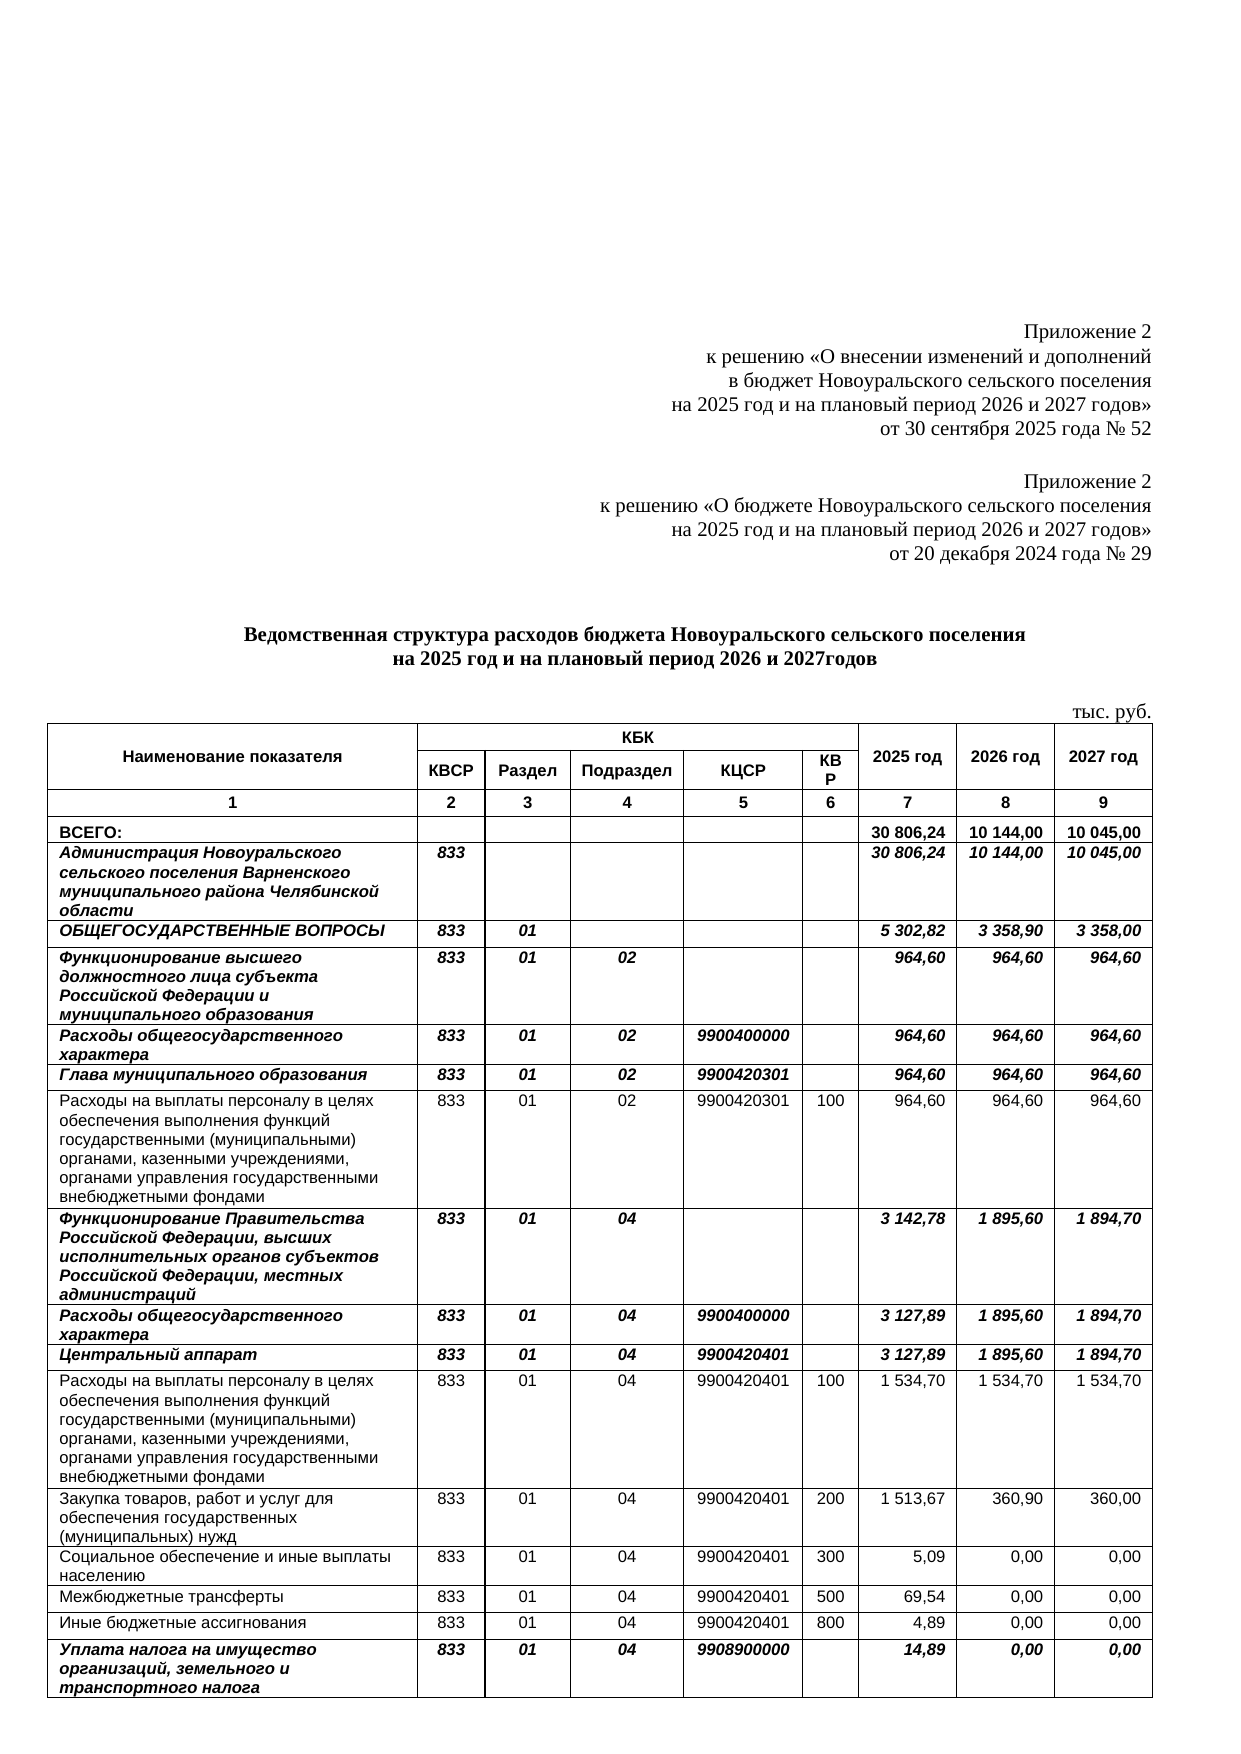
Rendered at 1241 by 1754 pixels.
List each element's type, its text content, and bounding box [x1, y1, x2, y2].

table_cell 04 [571, 1586, 683, 1612]
table_cell [803, 1065, 858, 1090]
table_cell КЦСР [684, 751, 802, 789]
table_cell [571, 843, 683, 920]
table_cell 833 [418, 1305, 484, 1344]
table_cell 04 [571, 1489, 683, 1546]
table_cell 0,00 [1055, 1586, 1152, 1612]
table_cell 833 [418, 1091, 484, 1207]
table_cell 964,60 [1055, 948, 1152, 1024]
table_cell 04 [571, 1547, 683, 1585]
table_cell 0,00 [1055, 1640, 1152, 1697]
table_cell 300 [803, 1547, 858, 1585]
table_cell Глава муниципального образования [48, 1065, 417, 1090]
table_cell 14,89 [859, 1640, 956, 1697]
table_cell 10 045,00 [1055, 843, 1152, 920]
table_cell 01 [486, 948, 570, 1024]
text на 2025 год и на плановый период 2026 и 2027 годов» [118, 392, 1152, 416]
table_cell 04 [571, 1345, 683, 1370]
table_cell 100 [803, 1091, 858, 1207]
table_cell 964,60 [957, 1065, 1054, 1090]
table_cell Подраздел [571, 751, 683, 789]
text от 30 сентября 2025 года № 52 [118, 416, 1152, 440]
table_cell КВСР [418, 751, 484, 789]
table_cell 3 127,89 [859, 1345, 956, 1370]
table_cell 04 [571, 1305, 683, 1344]
table_cell [571, 921, 683, 947]
table_cell [486, 843, 570, 920]
table_cell 1 534,70 [957, 1371, 1054, 1487]
table_cell 1 895,60 [957, 1209, 1054, 1304]
table_cell [571, 817, 683, 842]
table_cell 5,09 [859, 1547, 956, 1585]
table_cell 01 [486, 1091, 570, 1207]
table_cell 01 [486, 1371, 570, 1487]
table_cell 833 [418, 1640, 484, 1697]
table_cell 02 [571, 1025, 683, 1064]
table_cell Функционирование высшего должностного лица субъекта Российской Федерации и муниципального образования [48, 948, 417, 1024]
table_cell 100 [803, 1371, 858, 1487]
table_cell 833 [418, 1065, 484, 1090]
table_cell 964,60 [859, 1091, 956, 1207]
table_cell 0,00 [1055, 1547, 1152, 1585]
table_cell 964,60 [859, 1065, 956, 1090]
table_cell Центральный аппарат [48, 1345, 417, 1370]
table_cell 69,54 [859, 1586, 956, 1612]
table_cell Иные бюджетные ассигнования [48, 1613, 417, 1638]
table_cell 0,00 [1055, 1613, 1152, 1638]
table_cell 833 [418, 1025, 484, 1064]
table_cell 1 894,70 [1055, 1345, 1152, 1370]
table_cell 833 [418, 921, 484, 947]
table_cell [803, 921, 858, 947]
table_cell КВР [803, 751, 858, 789]
table_cell 9900420401 [684, 1489, 802, 1546]
table_cell 10 144,00 [957, 843, 1054, 920]
table_cell 833 [418, 948, 484, 1024]
table_cell 02 [571, 948, 683, 1024]
table_cell 964,60 [859, 1025, 956, 1064]
table_cell 360,00 [1055, 1489, 1152, 1546]
table_cell 02 [571, 1065, 683, 1090]
table_cell 964,60 [1055, 1065, 1152, 1090]
table_cell 04 [571, 1640, 683, 1697]
table_cell 800 [803, 1613, 858, 1638]
table_cell Функционирование Правительства Российской Федерации, высших исполнительных органов субъектов Российской Федерации, местных администраций [48, 1209, 417, 1304]
table_cell [803, 1209, 858, 1304]
table_cell 1 894,70 [1055, 1209, 1152, 1304]
table_cell [803, 1345, 858, 1370]
table_cell 9900400000 [684, 1305, 802, 1344]
table_cell 01 [486, 1345, 570, 1370]
table_cell 0,00 [957, 1640, 1054, 1697]
table_cell 9900420401 [684, 1371, 802, 1487]
text к решению «О бюджете Новоуральского сельского поселения [118, 493, 1152, 517]
table_cell [684, 921, 802, 947]
table_cell 833 [418, 843, 484, 920]
table_cell Раздел [486, 751, 570, 789]
table_cell ОБЩЕГОСУДАРСТВЕННЫЕ ВОПРОСЫ [48, 921, 417, 947]
table_cell 01 [486, 921, 570, 947]
table_cell ВСЕГО: [48, 817, 417, 842]
table_cell 9900420401 [684, 1547, 802, 1585]
table_cell 8 [957, 790, 1054, 816]
table_cell 6 [803, 790, 858, 816]
table_cell 1 513,67 [859, 1489, 956, 1546]
table_cell [684, 948, 802, 1024]
table_cell 01 [486, 1613, 570, 1638]
table_cell 01 [486, 1489, 570, 1546]
table_cell 964,60 [957, 948, 1054, 1024]
table_cell [803, 843, 858, 920]
table_header 2025 год [859, 724, 956, 789]
table_cell Расходы общегосударственного характера [48, 1305, 417, 1344]
table_cell 04 [571, 1371, 683, 1487]
table_cell [418, 817, 484, 842]
table_cell Администрация Новоуральского сельского поселения Варненского муниципального района Челябинской области [48, 843, 417, 920]
table_cell 5 302,82 [859, 921, 956, 947]
table_cell 4,89 [859, 1613, 956, 1638]
table_cell 04 [571, 1613, 683, 1638]
table_cell Межбюджетные трансферты [48, 1586, 417, 1612]
text на 2025 год и на плановый период 2026 и 2027 годов» [118, 517, 1152, 541]
table_cell 964,60 [859, 948, 956, 1024]
table_cell 01 [486, 1547, 570, 1585]
table_cell 9900420301 [684, 1065, 802, 1090]
table_cell 964,60 [957, 1091, 1054, 1207]
table_cell 02 [571, 1091, 683, 1207]
table_cell 04 [571, 1209, 683, 1304]
table_cell 30 806,24 [859, 817, 956, 842]
table_cell 5 [684, 790, 802, 816]
table_cell 1 534,70 [1055, 1371, 1152, 1487]
table_cell 833 [418, 1371, 484, 1487]
text от 20 декабря 2024 года № 29 [118, 541, 1152, 565]
text в бюджет Новоуральского сельского поселения [118, 368, 1152, 392]
table_header Наименование показателя [48, 724, 417, 789]
table_cell 9900400000 [684, 1025, 802, 1064]
table_cell 833 [418, 1613, 484, 1638]
table_cell 0,00 [957, 1613, 1054, 1638]
table_cell 2 [418, 790, 484, 816]
table_cell [684, 817, 802, 842]
table_cell 3 127,89 [859, 1305, 956, 1344]
table_cell 30 806,24 [859, 843, 956, 920]
table_cell Социальное обеспечение и иные выплаты населению [48, 1547, 417, 1585]
table_cell 3 142,78 [859, 1209, 956, 1304]
table_cell 10 045,00 [1055, 817, 1152, 842]
text Приложение 2 [118, 468, 1152, 493]
table_header 2026 год [957, 724, 1054, 789]
table_cell [684, 843, 802, 920]
table_cell 9900420401 [684, 1345, 802, 1370]
table_cell 9 [1055, 790, 1152, 816]
table_cell 01 [486, 1065, 570, 1090]
table_cell 964,60 [1055, 1025, 1152, 1064]
table_cell 964,60 [1055, 1091, 1152, 1207]
table_cell 360,90 [957, 1489, 1054, 1546]
table_cell [803, 948, 858, 1024]
table_cell 01 [486, 1586, 570, 1612]
table_cell Расходы общегосударственного характера [48, 1025, 417, 1064]
text Ведомственная структура расходов бюджета Новоуральского сельского поселения [118, 622, 1152, 646]
table_cell 833 [418, 1345, 484, 1370]
table_cell [684, 1209, 802, 1304]
table_cell 01 [486, 1025, 570, 1064]
table_cell 500 [803, 1586, 858, 1612]
table_cell [803, 1640, 858, 1697]
table_cell 7 [859, 790, 956, 816]
table_cell 9900420401 [684, 1586, 802, 1612]
table_cell 1 895,60 [957, 1345, 1054, 1370]
table_cell 01 [486, 1640, 570, 1697]
title на 2025 год и на плановый период 2026 и 2027годов [118, 646, 1152, 670]
table_cell Уплата налога на имущество организаций, земельного и транспортного налога [48, 1640, 417, 1697]
table_cell 0,00 [957, 1547, 1054, 1585]
table_cell 833 [418, 1489, 484, 1546]
text тыс. руб. [118, 699, 1152, 723]
table_cell [803, 817, 858, 842]
table_cell 3 358,90 [957, 921, 1054, 947]
table_cell [803, 1025, 858, 1064]
table_cell 1 894,70 [1055, 1305, 1152, 1344]
table_cell 9900420301 [684, 1091, 802, 1207]
table_cell 200 [803, 1489, 858, 1546]
table_cell 0,00 [957, 1586, 1054, 1612]
table_cell 01 [486, 1305, 570, 1344]
table_cell 833 [418, 1209, 484, 1304]
table_cell 1 534,70 [859, 1371, 956, 1487]
table_cell 10 144,00 [957, 817, 1054, 842]
table_cell [486, 817, 570, 842]
table_header 2027 год [1055, 724, 1152, 789]
table_cell 9900420401 [684, 1613, 802, 1638]
table_cell [803, 1305, 858, 1344]
table_cell 833 [418, 1547, 484, 1585]
table_cell Закупка товаров, работ и услуг для обеспечения государственных (муниципальных) нужд [48, 1489, 417, 1546]
table_cell 833 [418, 1586, 484, 1612]
table_cell 1 [48, 790, 417, 816]
table_cell 3 [486, 790, 570, 816]
text к решению «О внесении изменений и дополнений [118, 343, 1152, 368]
text Приложение 2 [118, 319, 1152, 343]
table_cell 1 895,60 [957, 1305, 1054, 1344]
table_cell 4 [571, 790, 683, 816]
table_cell 01 [486, 1209, 570, 1304]
table_cell 964,60 [957, 1025, 1054, 1064]
table_cell 9908900000 [684, 1640, 802, 1697]
table_cell 3 358,00 [1055, 921, 1152, 947]
table_header КБК [418, 724, 858, 750]
